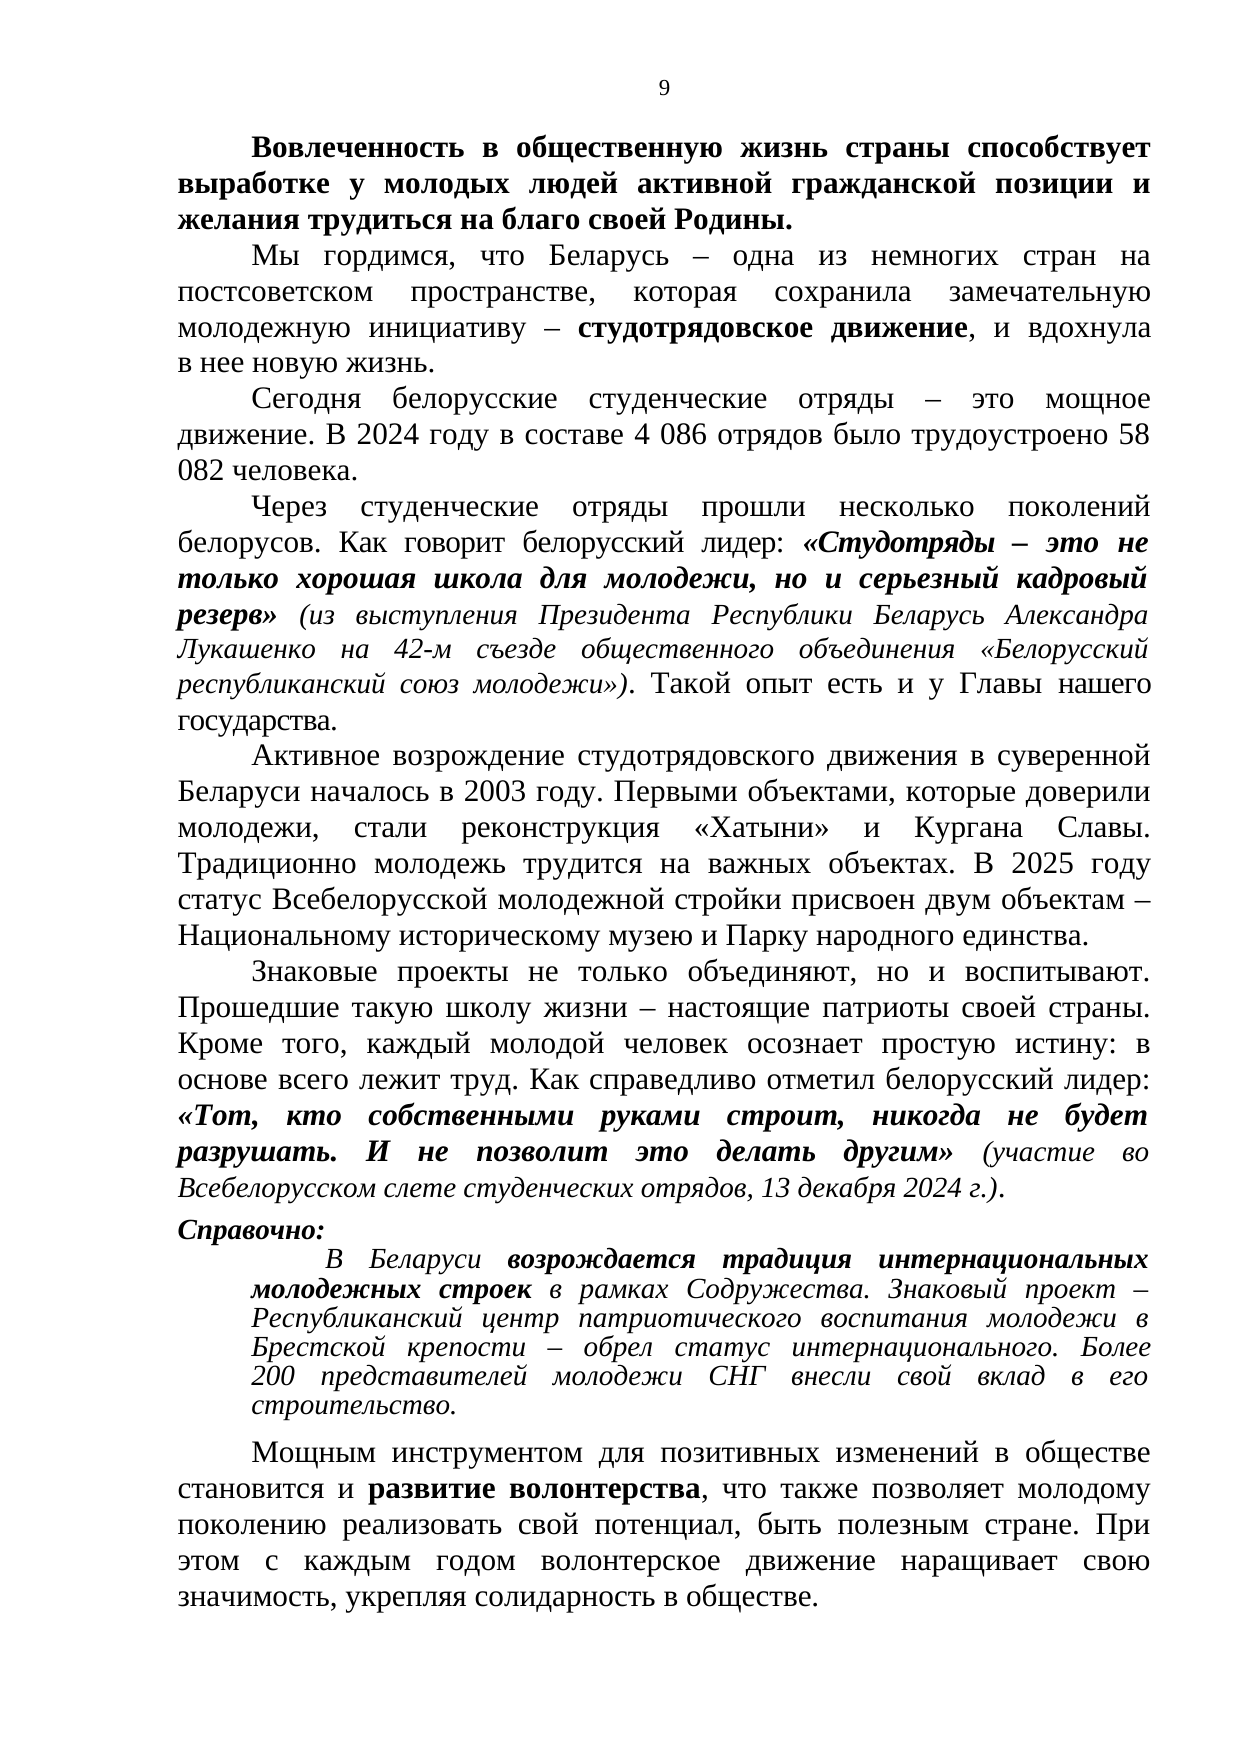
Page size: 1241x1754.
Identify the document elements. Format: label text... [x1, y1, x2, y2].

text Вовлеченность в общественную жизнь страны способствует выработке у молодых людей активной гражданской позиции и желания трудиться на благо своей Родины. [177, 128, 1152, 236]
text В Беларуси возрождается традиция интернациональных молодежных строек в рамках Содружества. Знаковый проект – Республиканский центр патриотического воспитания молодежи в Брестской крепости – обрел статус интернационального. Более 200 представителей молодежи СНГ внесли свой вклад в его строительство. [251, 1246, 1152, 1421]
text Мы гордимся, что Беларусь – одна из немногих стран на постсоветском пространстве, которая сохранила замечательную молодежную инициативу – студотрядовское движение, и вдохнула в нее новую жизнь. [177, 236, 1152, 380]
text Активное возрождение студотрядовского движения в суверенной Беларуси началось в 2003 году. Первыми объектами, которые доверили молодежи, стали реконструкция «Хатыни» и Кургана Славы. Традиционно молодежь трудится на важных объектах. В 2025 году статус Всебелорусской молодежной стройки присвоен двум объектам – Национальному историческому музею и Парку народного единства. [177, 737, 1152, 952]
text Сегодня белорусские студенческие отряды – это мощное движение. В 2024 году в составе 4 086 отрядов было трудоустроено 58 082 человека. [177, 380, 1152, 487]
text Через студенческие отряды прошли несколько поколений белорусов. Как говорит белорусский лидер: «Студотряды – это не только хорошая школа для молодежи, но и серьезный кадровый резерв» (из выступления Президента Республики Беларусь Александра Лукашенко на 42-м съезде общественного объединения «Белорусский республиканский союз молодежи»). Такой опыт есть и у Главы нашего государства. [177, 487, 1152, 737]
text Мощным инструментом для позитивных изменений в обществе становится и развитие волонтерства, что также позволяет молодому поколению реализовать свой потенциал, быть полезным стране. При этом с каждым годом волонтерское движение наращивает свою значимость, укрепляя солидарность в обществе. [177, 1433, 1152, 1613]
text Знаковые проекты не только объединяют, но и воспитывают. Прошедшие такую школу жизни – настоящие патриоты своей страны. Кроме того, каждый молодой человек осознает простую истину: в основе всего лежит труд. Как справедливо отметил белорусский лидер: «Тот, кто собственными руками строит, никогда не будет разрушать. И не позволит это делать другим» (участие во Всебелорусском слете студенческих отрядов, 13 декабря 2024 г.). [177, 952, 1152, 1204]
text Справочно: [177, 1216, 1152, 1246]
